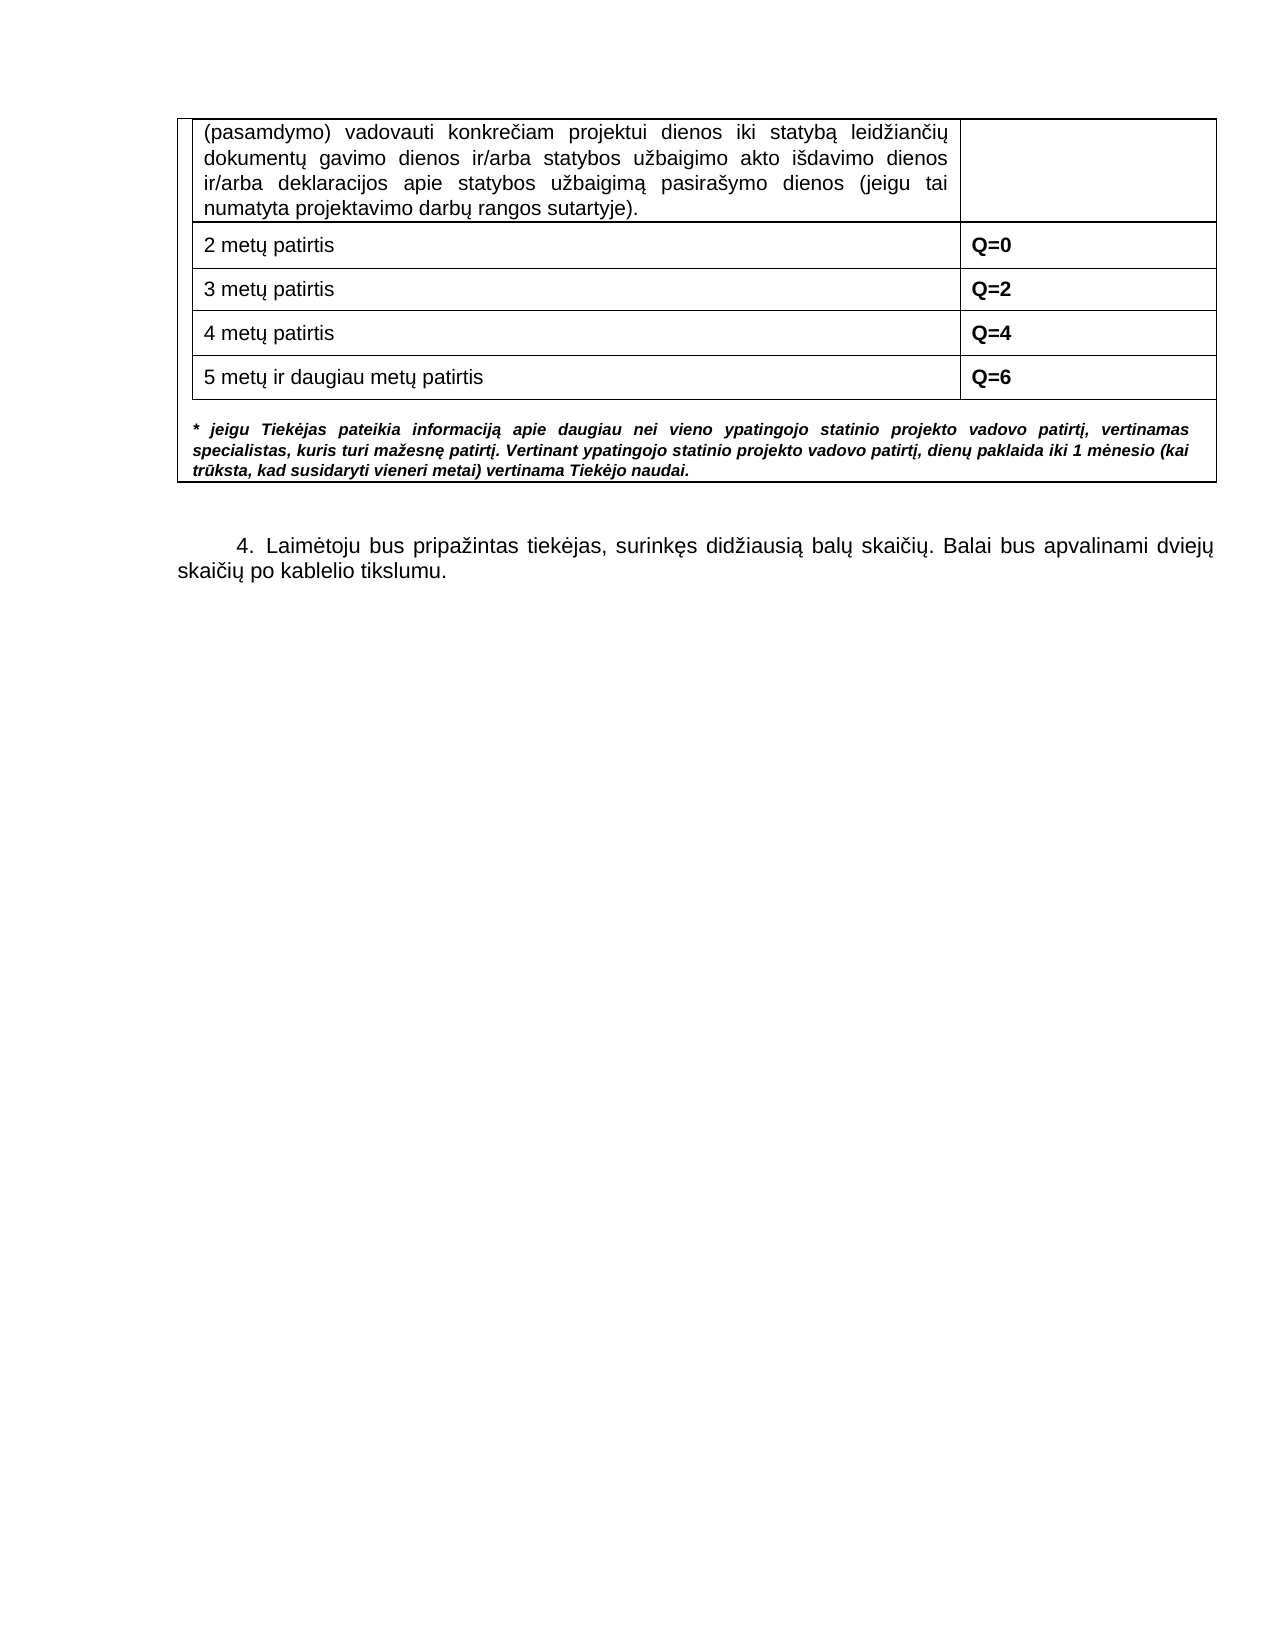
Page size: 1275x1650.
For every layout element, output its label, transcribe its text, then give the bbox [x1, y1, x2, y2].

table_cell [178, 119, 1216, 481]
text 4. Laimėtoju bus pripažintas tiekėjas, surinkęs didžiausią balų skaičių. Balai bus apvalinami dviejų skaičių po kablelio tikslumu. [177, 533, 1216, 583]
